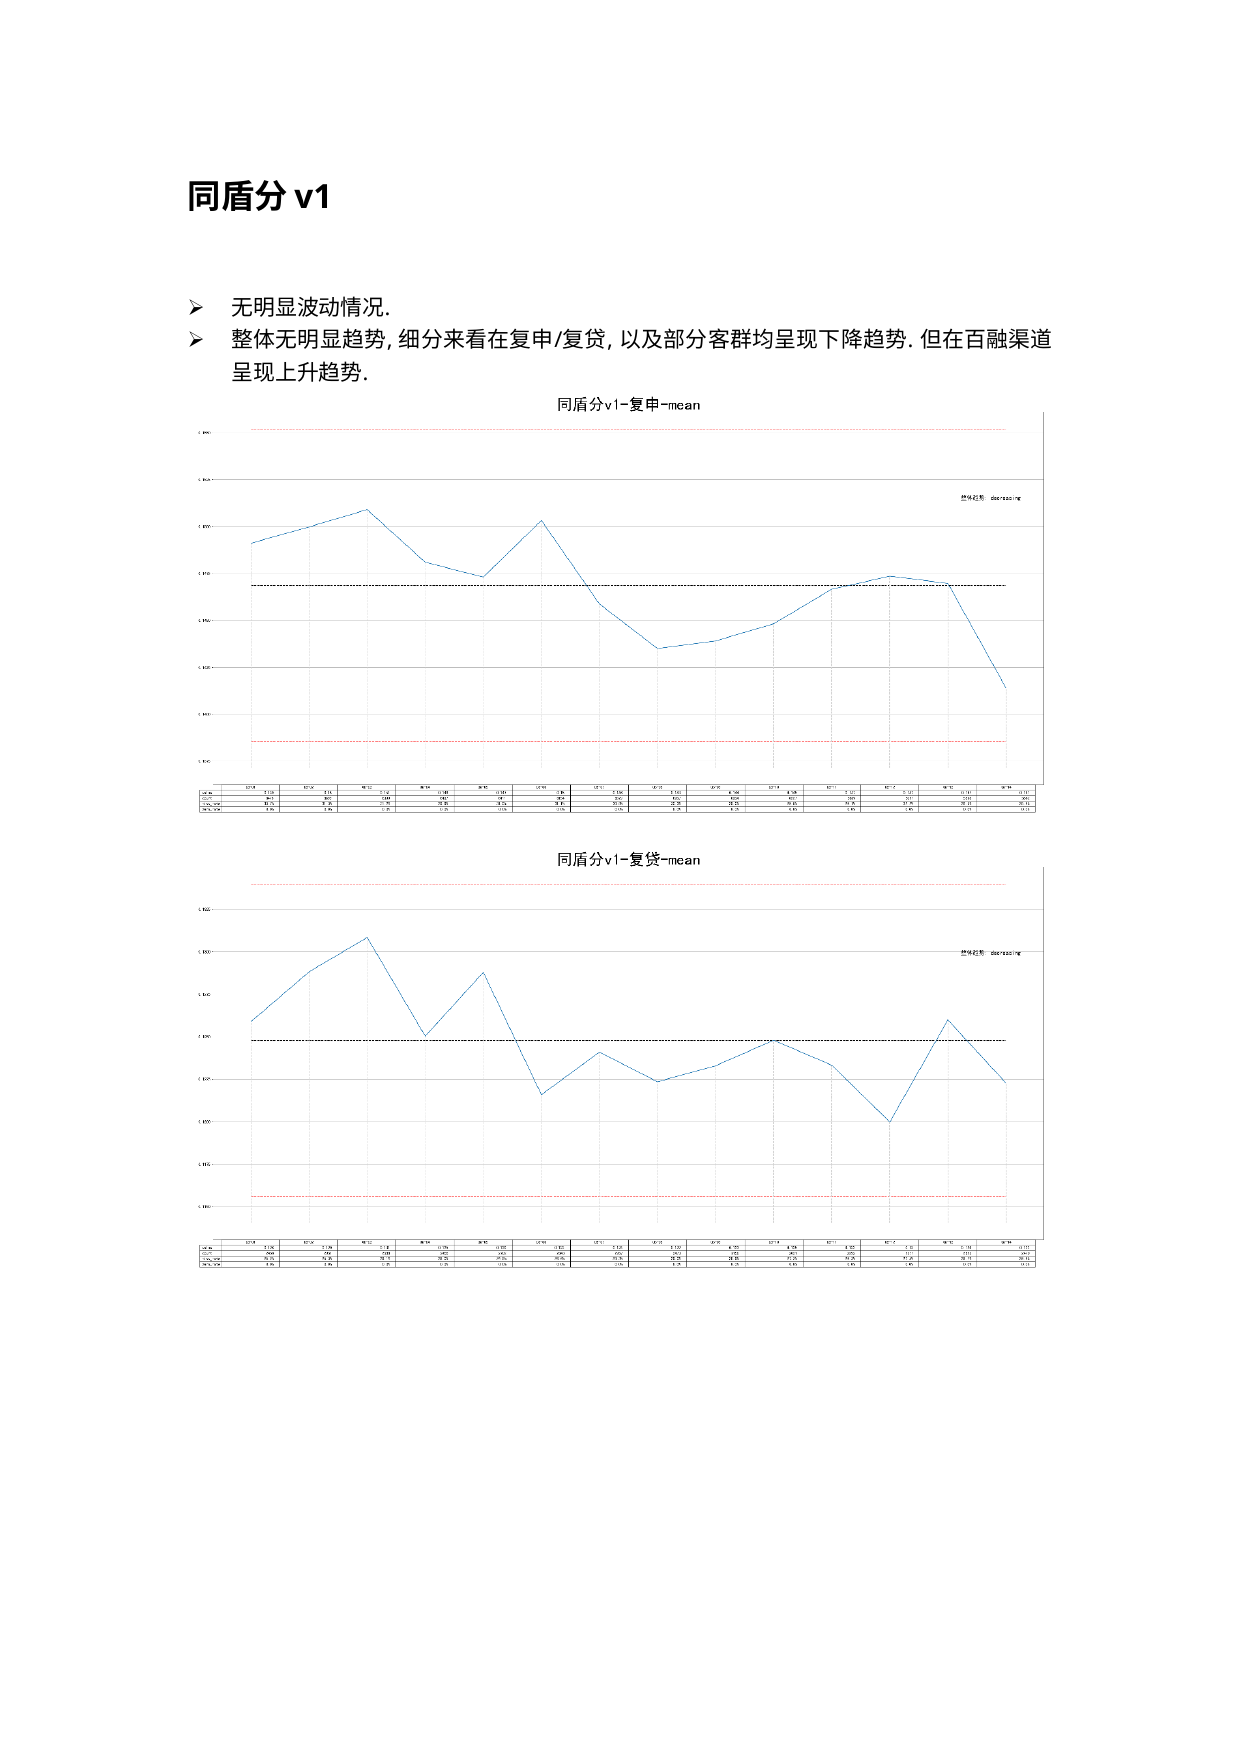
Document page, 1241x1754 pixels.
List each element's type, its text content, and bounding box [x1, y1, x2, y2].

subtitle 同盾分v1 [187, 162, 1053, 227]
list 整体无明显趋势, 细分来看在复申/复贷, 以及部分客群均呈现下降趋势. 但在百融渠道呈现上升趋势. [187, 322, 1053, 387]
list 无明显波动情况. [187, 289, 1053, 322]
picture [187, 386, 1052, 819]
picture [187, 841, 1052, 1274]
